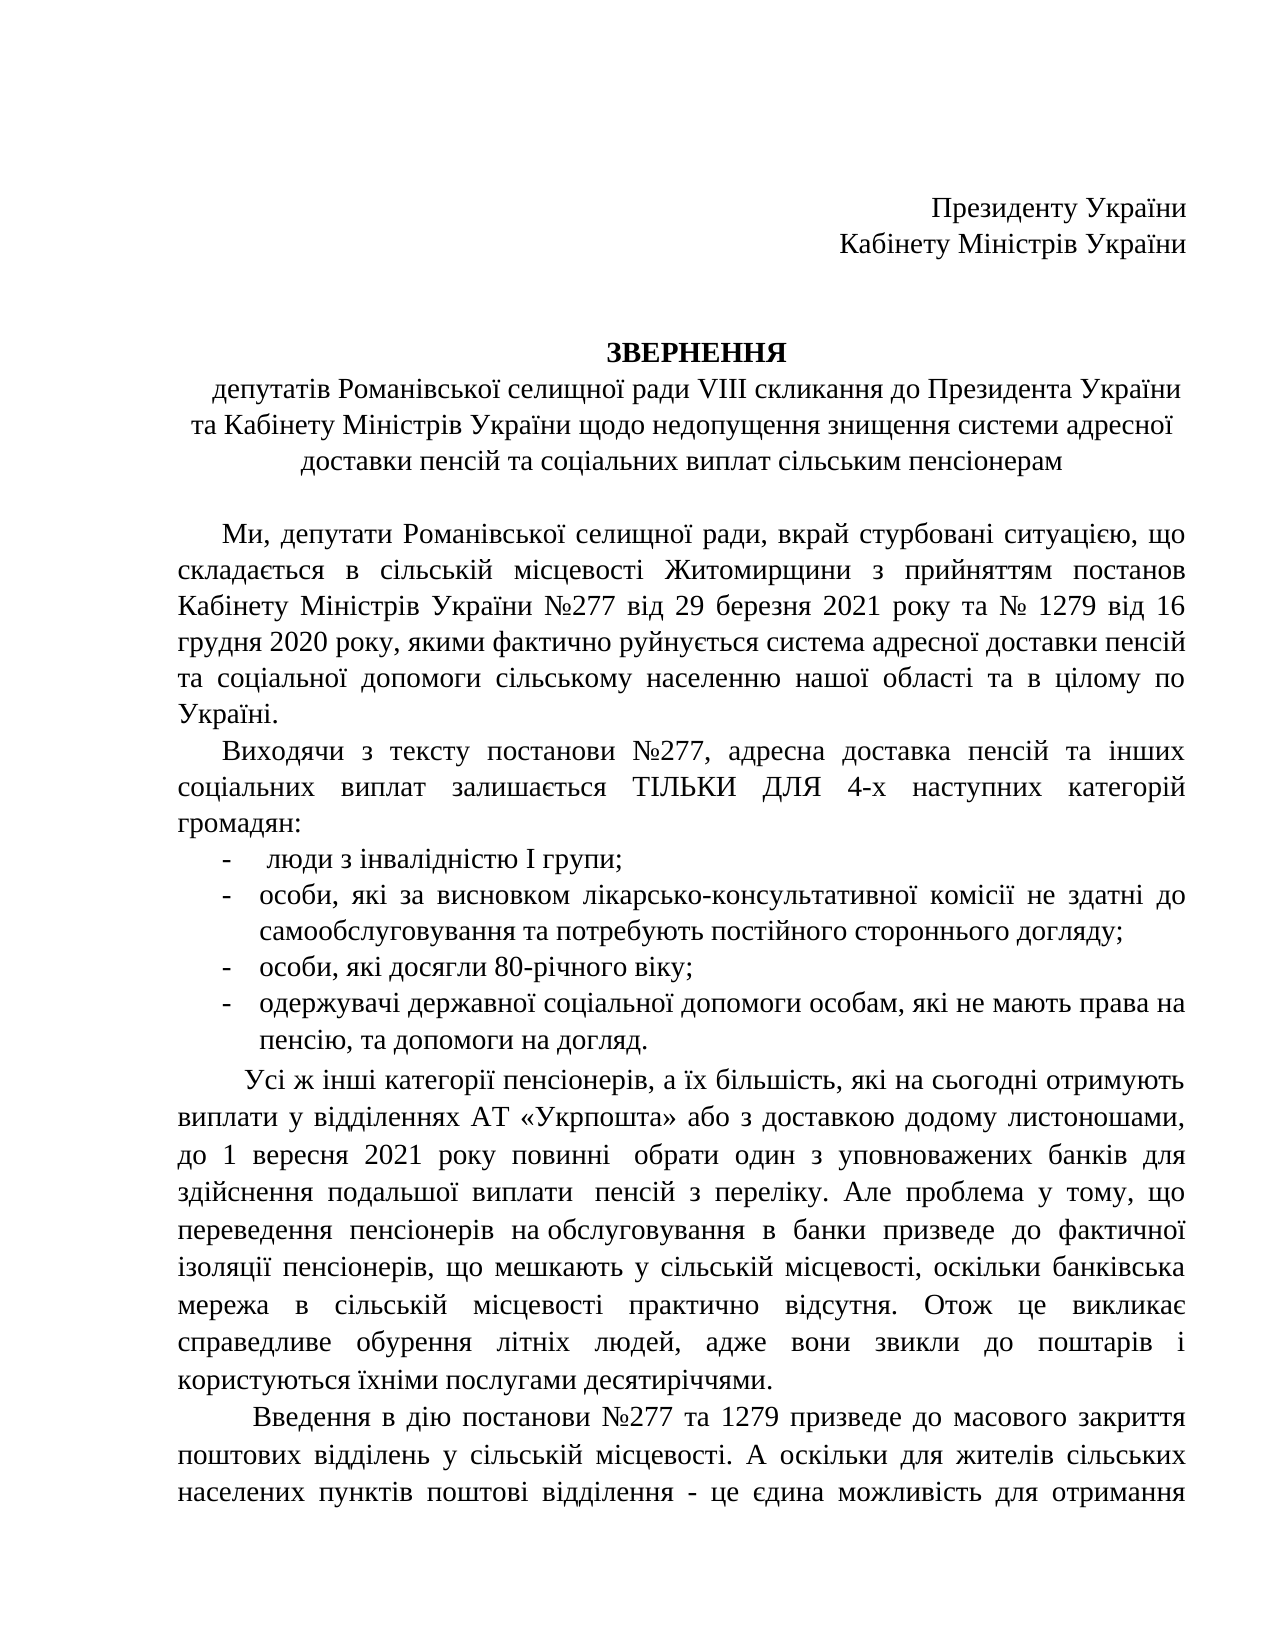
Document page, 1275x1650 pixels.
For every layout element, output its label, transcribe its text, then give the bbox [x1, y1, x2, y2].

text Президенту України [177, 190, 1186, 224]
text Ми, депутати Романівської селищної ради, вкрай стурбовані ситуацією, що складається в сільській місцевості Житомирщини з прийняттям постанов Кабінету Міністрів України №277 від 29 березня 2021 року та № 1279 від 16 грудня 2020 року, якими фактично руйнується система адресної доставки пенсій та соціальної допомоги сільському населенню нашої області та в цілому по Україні. [177, 516, 1186, 730]
list особи, які за висновком лікарсько-консультативної комісії не здатні до самообслуговування та потребують постійного стороннього догляду; [222, 877, 1186, 947]
list особи, які досягли 80-річного віку; [222, 949, 1186, 983]
text Усі ж інші категорії пенсіонерів, а їх більшість, які на сьогодні отримують виплати у відділеннях АТ «Укрпошта» або з доставкою додому листоношами, до 1 вересня 2021 року повинні обрати один з уповноважених банків для здійснення подальшої виплати пенсій з переліку. Але проблема у тому, що переведення пенсіонерів на обслуговування в банки призведе до фактичної ізоляції пенсіонерів, що мешкають у сільській місцевості, оскільки банківська мережа в сільській місцевості практично відсутня. Отож це викликає справедливе обурення літніх людей, адже вони звикли до поштарів і користуються їхніми послугами десятиріччями. [177, 1058, 1186, 1395]
text Кабінету Міністрів України [177, 227, 1186, 260]
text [177, 1395, 1186, 1508]
text депутатів Романівської селищної ради VІІІ скликання до Президента України та Кабінету Міністрів України щодо недопущення знищення системи адресної доставки пенсій та соціальних виплат сільським пенсіонерам [177, 371, 1186, 477]
text Виходячи з тексту постанови №277, адресна доставка пенсій та інших соціальних виплат залишається ТІЛЬКИ ДЛЯ 4-х наступних категорій громадян: [177, 733, 1186, 769]
list люди з інвалідністю І групи; [222, 841, 1186, 874]
list одержувачі державної соціальної допомоги особам, які не мають права на пенсію, та допомоги на догляд. [222, 986, 1186, 1055]
text Виходячи з тексту постанови №277, адресна доставка пенсій та інших соціальних виплат залишається ТІЛЬКИ ДЛЯ 4-х наступних категорій громадян: [177, 802, 1186, 838]
text ЗВЕРНЕННЯ [177, 335, 1186, 368]
